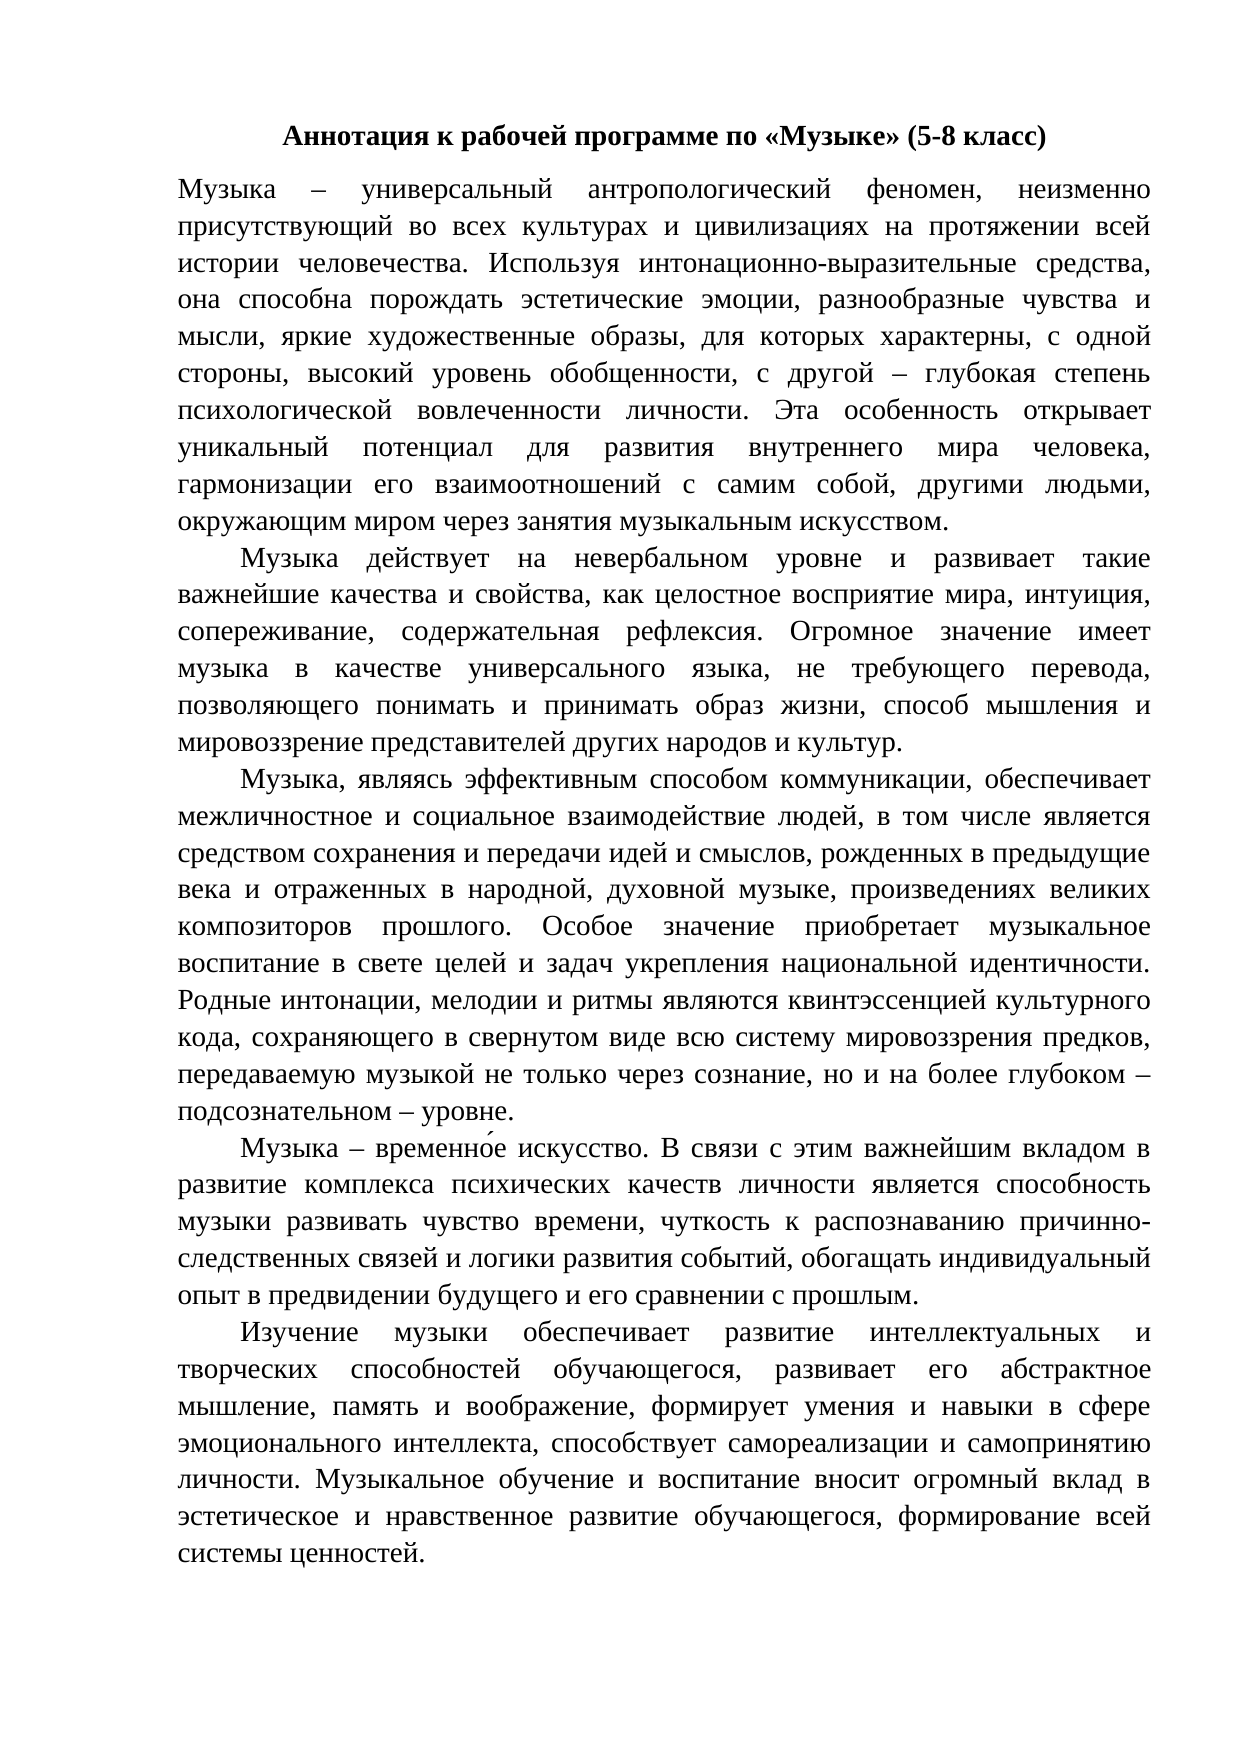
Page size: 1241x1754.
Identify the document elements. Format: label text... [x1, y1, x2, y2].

text Аннотация к рабочей программе по «Музыке» (5-8 класс) [177, 118, 1152, 152]
text Музыка – временно́е искусство. В связи с этим важнейшим вкладом в развитие комплекса психических качеств личности является способность музыки развивать чувство времени, чуткость к распознаванию причинно-следственных связей и логики развития событий, обогащать индивидуальный опыт в предвидении будущего и его сравнении с прошлым. [177, 1130, 1152, 1311]
text Изучение музыки обеспечивает развитие интеллектуальных и творческих способностей обучающегося, развивает его абстрактное мышление, память и воображение, формирует умения и навыки в сфере эмоционального интеллекта, способствует самореализации и самопринятию личности. Музыкальное обучение и воспитание вносит огромный вклад в эстетическое и нравственное развитие обучающегося, формирование всей системы ценностей. [177, 1314, 1152, 1569]
text Музыка действует на невербальном уровне и развивает такие важнейшие качества и свойства, как целостное восприятие мира, интуиция, сопереживание, содержательная рефлексия. Огромное значение имеет музыка в качестве универсального языка, не требующего перевода, позволяющего понимать и принимать образ жизни, способ мышления и мировоззрение представителей других народов и культур. [177, 540, 1152, 758]
text Музыка, являясь эффективным способом коммуникации, обеспечивает межличностное и социальное взаимодействие людей, в том числе является средством сохранения и передачи идей и смыслов, рожденных в предыдущие века и отраженных в народной, духовной музыке, произведениях великих композиторов прошлого. Особое значение приобретает музыкальное воспитание в свете целей и задач укрепления национальной идентичности. Родные интонации, мелодии и ритмы являются квинтэссенцией культурного кода, сохраняющего в свернутом виде всю систему мировоззрения предков, передаваемую музыкой не только через сознание, но и на более глубоком – подсознательном – уровне. [177, 761, 1152, 1126]
text Музыка – универсальный антропологический феномен, неизменно присутствующий во всех культурах и цивилизациях на протяжении всей истории человечества. Используя интонационно-выразительные средства, она способна порождать эстетические эмоции, разнообразные чувства и мысли, яркие художественные образы, для которых характерны, с одной стороны, высокий уровень обобщенности, с другой – глубокая степень психологической вовлеченности личности. Эта особенность открывает уникальный потенциал для развития внутреннего мира человека, гармонизации его взаимоотношений с самим собой, другими людьми, окружающим миром через занятия музыкальным искусством. [177, 171, 1152, 536]
